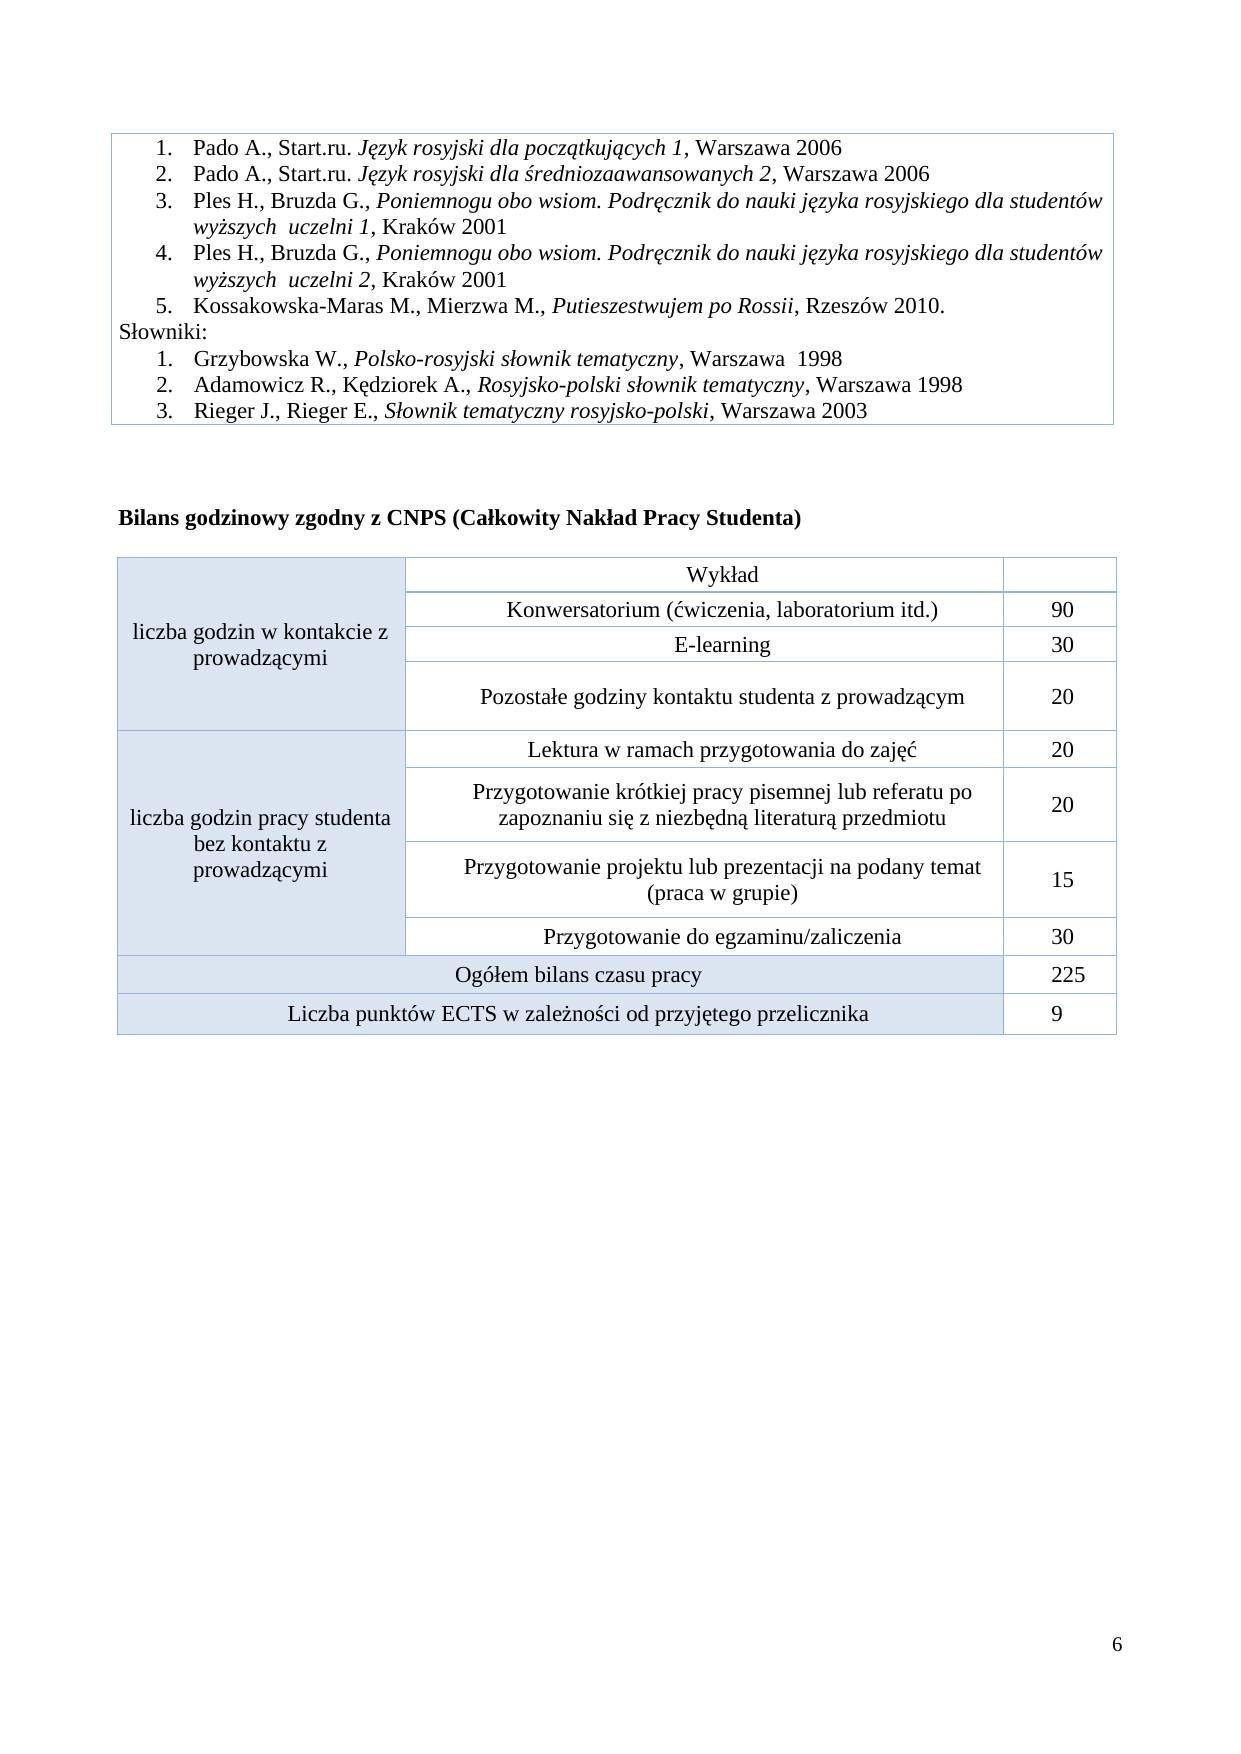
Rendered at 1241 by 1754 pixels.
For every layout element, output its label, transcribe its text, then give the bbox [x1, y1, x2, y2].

table_cell Lektura w ramach przygotowania do zajęć [406, 731, 1003, 767]
table_cell Ogółem bilans czasu pracy [118, 956, 1003, 993]
table_cell Przygotowanie projektu lub prezentacji na podany temat (praca w grupie) [406, 842, 1003, 917]
table_cell 90 [1004, 593, 1116, 626]
table_cell 15 [1004, 842, 1116, 917]
table_header liczba godzin w kontakcie z prowadzącymi [118, 558, 405, 730]
table_cell 20 [1004, 662, 1116, 730]
table_cell liczba godzin pracy studenta bez kontaktu z prowadzącymi [118, 731, 405, 955]
text Bilans godzinowy zgodny z CNPS (Całkowity Nakład Pracy Studenta) [118, 504, 1122, 530]
table_cell E-learning [406, 627, 1003, 661]
table_cell Konwersatorium (ćwiczenia, laboratorium itd.) [406, 593, 1003, 626]
table_header Wykład [406, 558, 1003, 591]
table_cell 20 [1004, 731, 1116, 767]
table_cell Przygotowanie krótkiej pracy pisemnej lub referatu po zapoznaniu się z niezbędną literaturą przedmiotu [406, 768, 1003, 841]
table_cell Liczba punktów ECTS w zależności od przyjętego przelicznika [118, 994, 1003, 1034]
table_header [1004, 558, 1116, 591]
table_cell 9 [1004, 994, 1116, 1034]
table_header Pado A., Start.ru. Język rosyjski dla początkujących 1, Warszawa 2006 Pado A., Start.ru. Język rosyjski dla średniozaawansowanych 2, Warszawa 2006 Ples H., Bruzda G., Poniemnogu obo wsiom. Podręcznik do nauki języka rosyjskiego dla studentów wyższych uczelni 1, Kraków 2001 Ples H., Bruzda G., Poniemnogu obo wsiom. Podręcznik do nauki języka rosyjskiego dla studentów wyższych uczelni 2, Kraków 2001 Kossakowska-Maras M., Mierzwa M., Putieszestwujem po Rossii, Rzeszów 2010. Słowniki: Grzybowska W., Polsko-rosyjski słownik tematyczny, Warszawa 1998 Adamowicz R., Kędziorek A., Rosyjsko-polski słownik tematyczny, Warszawa 1998 Rieger J., Rieger E., Słownik tematyczny rosyjsko-polski, Warszawa 2003 [112, 134, 1113, 424]
table_cell 225 [1004, 956, 1116, 993]
table_cell Pozostałe godziny kontaktu studenta z prowadzącym [406, 662, 1003, 730]
table_cell 20 [1004, 768, 1116, 841]
table_cell 30 [1004, 627, 1116, 661]
table_cell Przygotowanie do egzaminu/zaliczenia [406, 918, 1003, 955]
table_cell 30 [1004, 918, 1116, 955]
